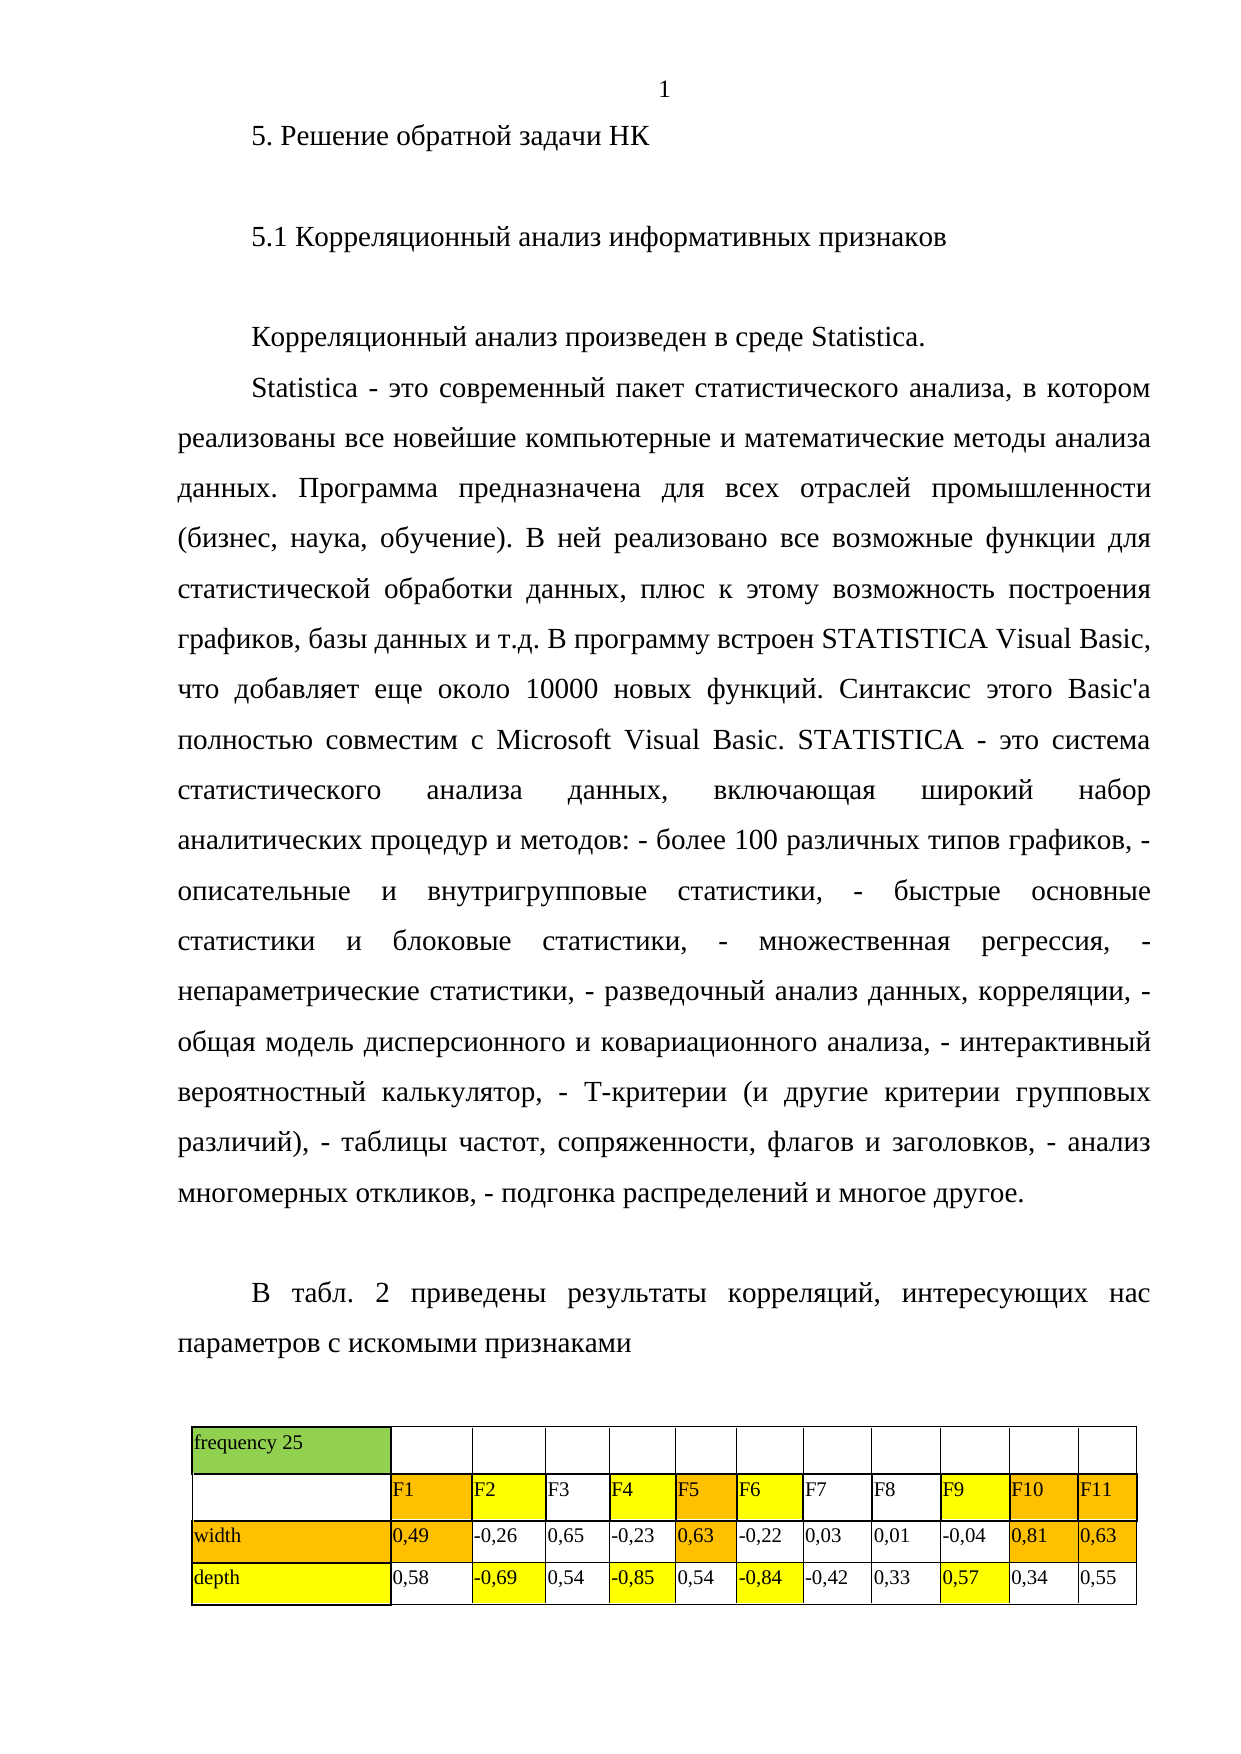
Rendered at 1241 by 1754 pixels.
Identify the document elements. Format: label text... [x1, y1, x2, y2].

table_cell 0,63 [1079, 1522, 1136, 1562]
table_cell F11 [1079, 1475, 1136, 1519]
table_cell 0,81 [1010, 1522, 1078, 1562]
table_cell F9 [942, 1475, 1009, 1519]
table_header frequency 25 [193, 1428, 390, 1473]
table_cell 0,34 [1010, 1563, 1078, 1603]
table_header [610, 1427, 676, 1473]
table_header [872, 1427, 941, 1473]
table_cell -0,42 [804, 1563, 871, 1603]
table_cell -0,69 [473, 1563, 545, 1603]
table_cell F7 [804, 1475, 871, 1519]
table_header [941, 1427, 1009, 1473]
text В табл. 2 приведены результаты корреляций, интересующих нас параметров с искомыми признаками [177, 1275, 1152, 1359]
table_header [1078, 1427, 1136, 1473]
table_header [472, 1427, 546, 1473]
table_header [392, 1427, 472, 1473]
table_cell F4 [611, 1475, 675, 1519]
table_header [803, 1427, 872, 1473]
table_cell [193, 1474, 390, 1519]
table_cell 0,57 [941, 1563, 1009, 1603]
table_cell F6 [738, 1475, 802, 1519]
table_cell -0,85 [610, 1563, 675, 1603]
table_cell -0,26 [473, 1522, 545, 1562]
table_cell -0,23 [610, 1522, 675, 1562]
table_cell F8 [873, 1475, 940, 1519]
table_cell 0,63 [676, 1522, 736, 1562]
table_cell F2 [473, 1475, 545, 1519]
table_cell 0,33 [872, 1563, 940, 1603]
table_cell F3 [547, 1475, 609, 1519]
table_cell F1 [392, 1475, 471, 1519]
table_cell 0,03 [804, 1522, 871, 1562]
table_cell 0,54 [676, 1563, 736, 1603]
text Корреляционный анализ произведен в среде Statistica. [177, 319, 1152, 353]
table_cell width [193, 1521, 390, 1562]
table_cell F5 [677, 1475, 736, 1519]
table_cell 0,65 [546, 1522, 609, 1562]
table_cell depth [193, 1564, 390, 1603]
table_cell 0,49 [392, 1522, 472, 1562]
table_header [546, 1427, 609, 1473]
table_cell 0,01 [872, 1522, 940, 1562]
text 5.1 Корреляционный анализ информативных признаков [177, 219, 1152, 252]
text 5. Решение обратной задачи НК [177, 118, 1152, 152]
table_header [737, 1427, 803, 1473]
table_cell F10 [1011, 1475, 1077, 1519]
table_cell 0,58 [392, 1563, 472, 1603]
table_cell -0,22 [737, 1522, 803, 1562]
text Statistica - это современный пакет статистического анализа, в котором реализованы все новейшие компьютерные и математические методы анализа данных. Программа предназначена для всех отраслей промышленности (бизнес, наука, обучение). В ней реализовано все возможные функции для статистической обработки данных, плюс к этому возможность построения графиков, базы данных и т.д. В программу встроен STATISTICA Visual Basic, что добавляет еще около 10000 новых функций. Синтаксис этого Basic'а полностью совместим с Microsoft Visual Basic. STATISTICA - это система статистического анализа данных, включающая широкий набор аналитических процедур и методов: - более 100 различных типов графиков, - описательные и внутригрупповые статистики, - быстрые основные статистики и блоковые статистики, - множественная регрессия, - непараметрические статистики, - разведочный анализ данных, корреляции, - общая модель дисперсионного и ковариационного анализа, - интерактивный вероятностный калькулятор, - T-критерии (и другие критерии групповых различий), - таблицы частот, сопряженности, флагов и заголовков, - анализ многомерных откликов, - подгонка распределений и многое другое. [177, 370, 1152, 1208]
table_header [1010, 1427, 1078, 1473]
table_cell 0,54 [546, 1563, 609, 1603]
table_header [676, 1427, 737, 1473]
table_cell 0,55 [1079, 1563, 1136, 1603]
table_cell -0,84 [737, 1563, 803, 1603]
table_cell -0,04 [941, 1522, 1009, 1562]
